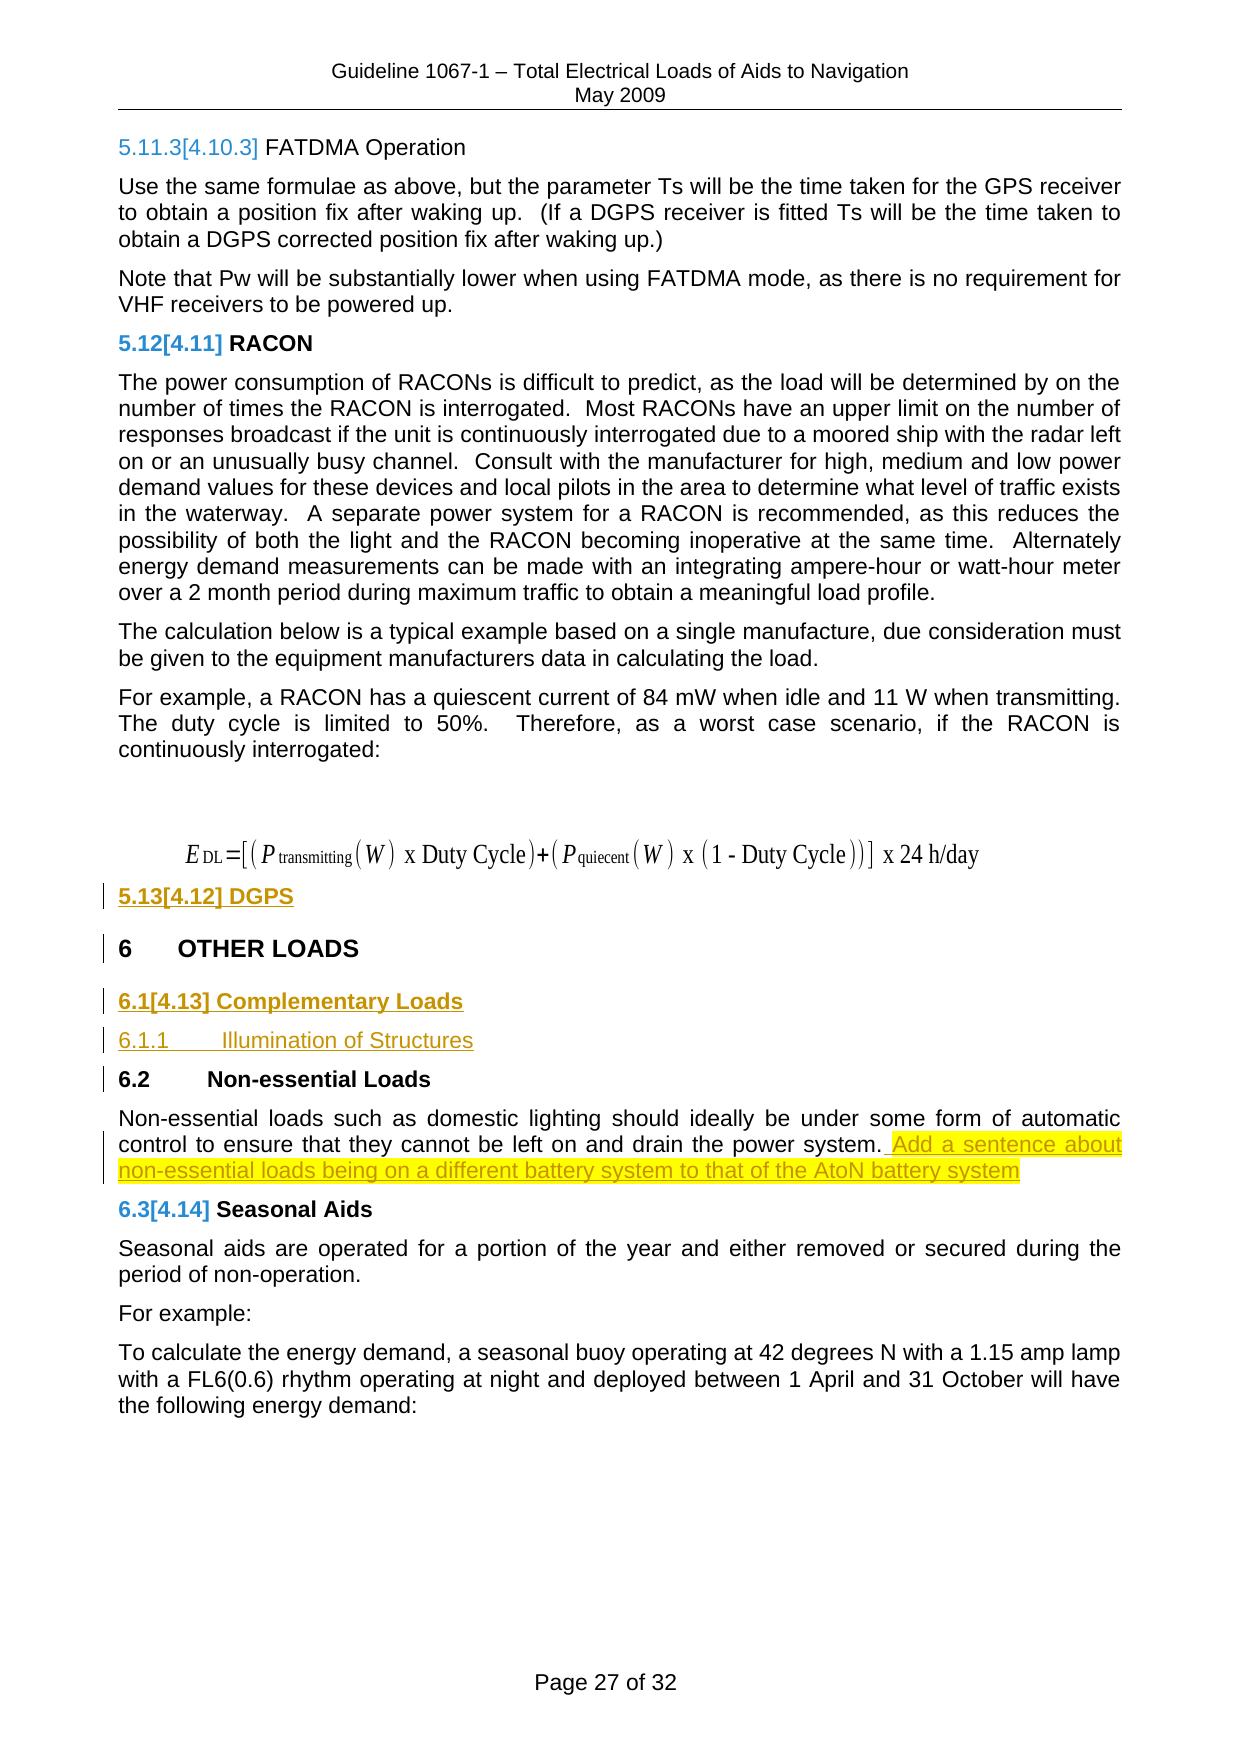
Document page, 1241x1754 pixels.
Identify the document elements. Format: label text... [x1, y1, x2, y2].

text Non-essential loads such as domestic lighting should ideally be under some form of automatic control to ensure that they cannot be left on and drain the power system. [118, 1105, 1122, 1184]
text The power consumption of RACONs is difficult to predict, as the load will be determined by on the number of times the RACON is interrogated. Most RACONs have an upper limit on the number of responses broadcast if the unit is continuously interrogated due to a moored ship with the radar left on or an unusually busy channel. Consult with the manufacturer for high, medium and low power demand values for these devices and local pilots in the area to determine what level of traffic exists in the waterway. A separate power system for a RACON is recommended, as this reduces the possibility of both the light and the RACON becoming inoperative at the same time. Alternately energy demand measurements can be made with an integrating ampere-hour or watt-hour meter over a 2 month period during maximum traffic to obtain a meaningful load profile. [118, 368, 1122, 606]
text To calculate the energy demand, a seasonal buoy operating at 42 degrees N with a 1.15 amp lamp with a FL6(0.6) rhythm operating at night and deployed between 1 April and 31 October will have the following energy demand: [118, 1339, 1122, 1418]
text Note that Pw will be substantially lower when using FATDMA mode, as there is no requirement for VHF receivers to be powered up. [118, 264, 1122, 317]
subtitle Non-essential Loads [118, 1066, 1122, 1092]
subtitle FATDMA Operation [118, 134, 1122, 160]
text For example, a RACON has a quiescent current of 84 mW when idle and 11 W when transmitting. The duty cycle is limited to 50%. Therefore, as a worst case scenario, if the RACON is continuously interrogated: [118, 683, 1122, 762]
subtitle RACON [118, 330, 1122, 356]
text Seasonal aids are operated for a portion of the year and either removed or secured during the period of non-operation. [118, 1235, 1122, 1288]
subtitle Other Loads [118, 934, 1122, 963]
subtitle Seasonal Aids [118, 1196, 1122, 1223]
text For example: [118, 1300, 1122, 1327]
text The calculation below is a typical example based on a single manufacture, due consideration must be given to the equipment manufacturers data in calculating the load. [118, 618, 1122, 671]
text Use the same formulae as above, but the parameter Ts will be the time taken for the GPS receiver to obtain a position fix after waking up. (If a DGPS receiver is fitted Ts will be the time taken to obtain a DGPS corrected position fix after waking up.) [118, 173, 1122, 252]
